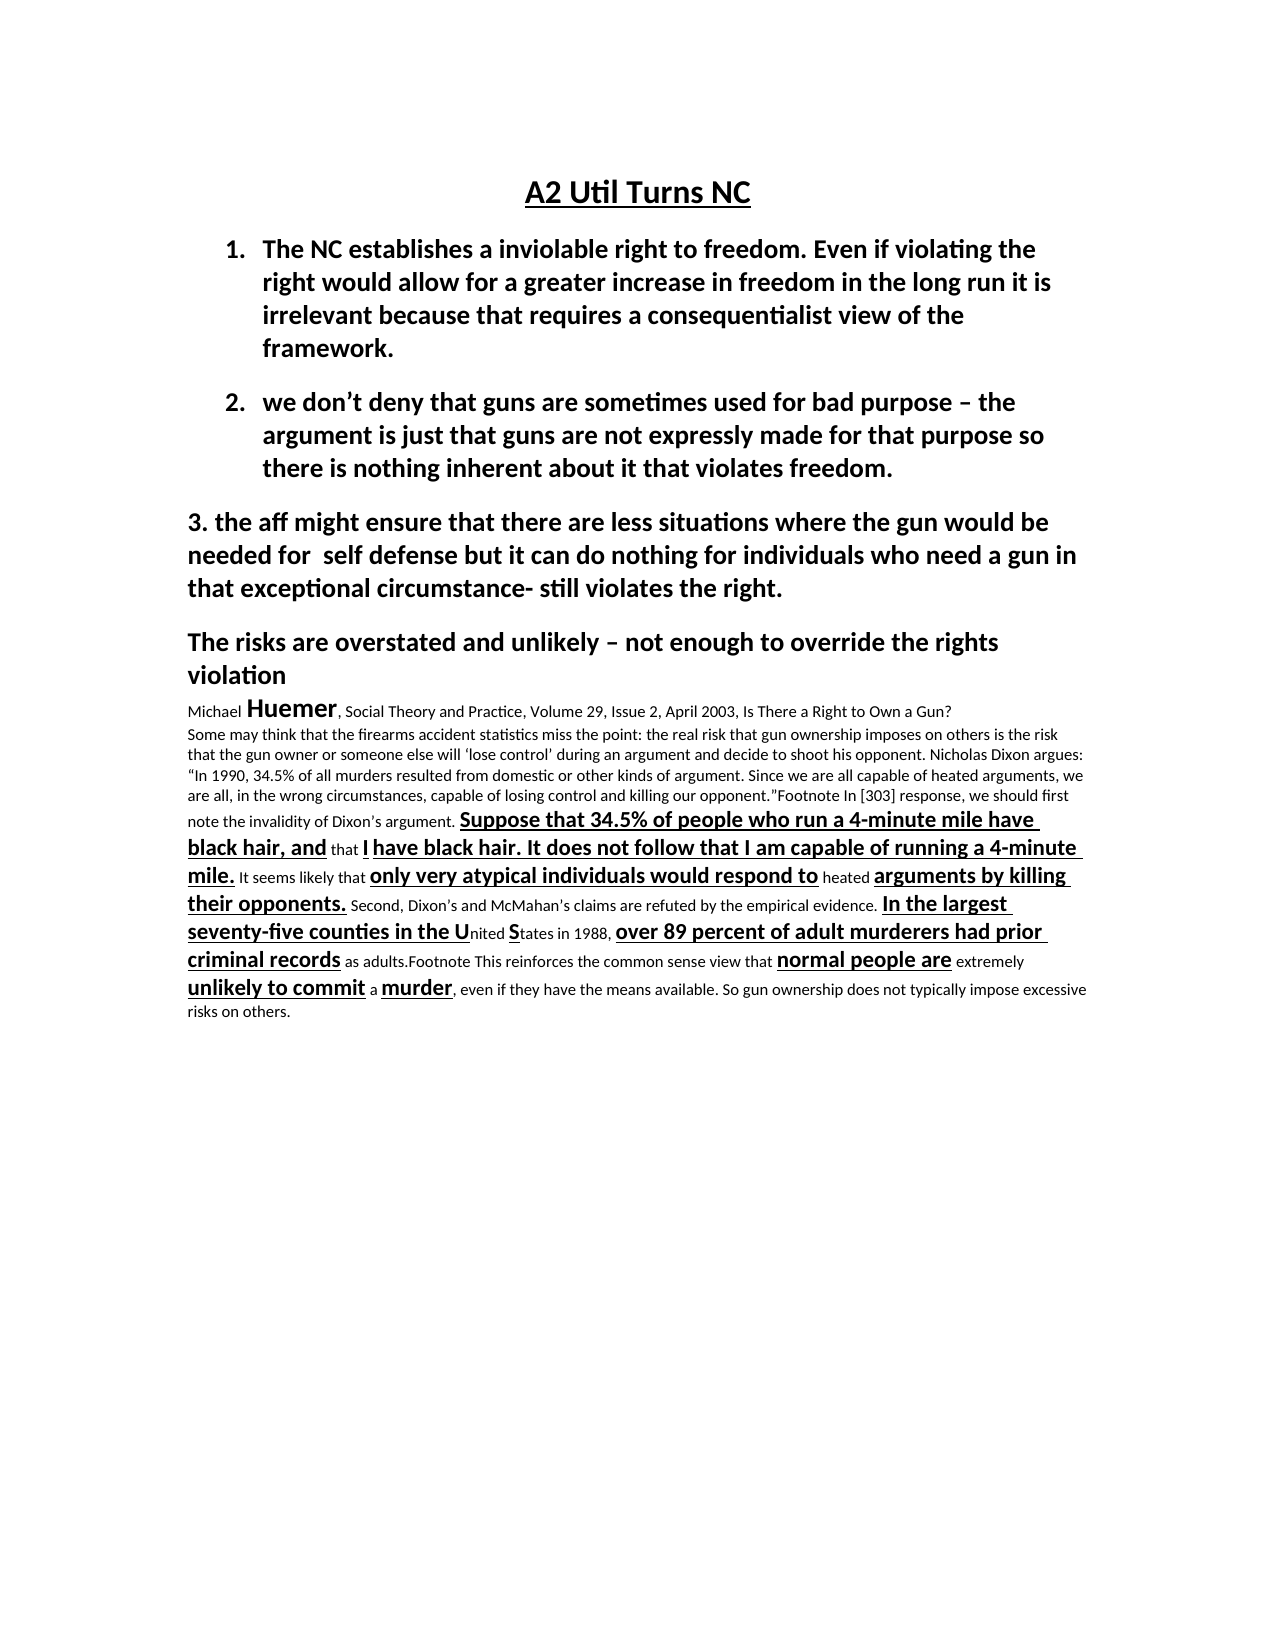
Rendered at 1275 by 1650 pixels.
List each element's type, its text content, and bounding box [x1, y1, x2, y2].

subtitle The risks are overstated and unlikely – not enough to override the rights violation [187, 625, 1087, 691]
subtitle A2 Util Turns NC [187, 171, 1087, 212]
subtitle The NC establishes a inviolable right to freedom. Even if violating the right would allow for a greater increase in freedom in the long run it is irrelevant because that requires a consequentialist view of the framework. [225, 232, 1087, 364]
text Some may think that the firearms accident statistics miss the point: the real risk that gun ownership imposes on others is the risk that the gun owner or someone else will ‘lose control’ during an argument and decide to shoot his opponent. Nicholas Dixon argues: “In 1990, 34.5% of all murders resulted from domestic or other kinds of argument. Since we are all capable of heated arguments, we are all, in the wrong circumstances, capable of losing control and killing our opponent.”Footnote In [303] response, we should first note the invalidity of Dixon’s argument. Suppose that 34.5% of people who run a 4-minute mile have black hair, and that I have black hair. It does not follow that I am capable of running a 4-minute mile. It seems likely that only very atypical individuals would respond to heated arguments by killing their opponents. Second, Dixon’s and McMahan’s claims are refuted by the empirical evidence. In the largest seventy-five counties in the United States in 1988, over 89 percent of adult murderers had prior criminal records as adults.Footnote This reinforces the common sense view that normal people are extremely unlikely to commit a murder, even if they have the means available. So gun ownership does not typically impose excessive risks on others. [187, 724, 1087, 1022]
subtitle 3. the aff might ensure that there are less situations where the gun would be needed for self defense but it can do nothing for individuals who need a gun in that exceptional circumstance- still violates the right. [187, 505, 1087, 604]
subtitle we don’t deny that guns are sometimes used for bad purpose – the argument is just that guns are not expressly made for that purpose so there is nothing inherent about it that violates freedom. [225, 385, 1087, 484]
text Michael Huemer, Social Theory and Practice, Volume 29, Issue 2, April 2003, Is There a Right to Own a Gun? [187, 691, 1087, 724]
